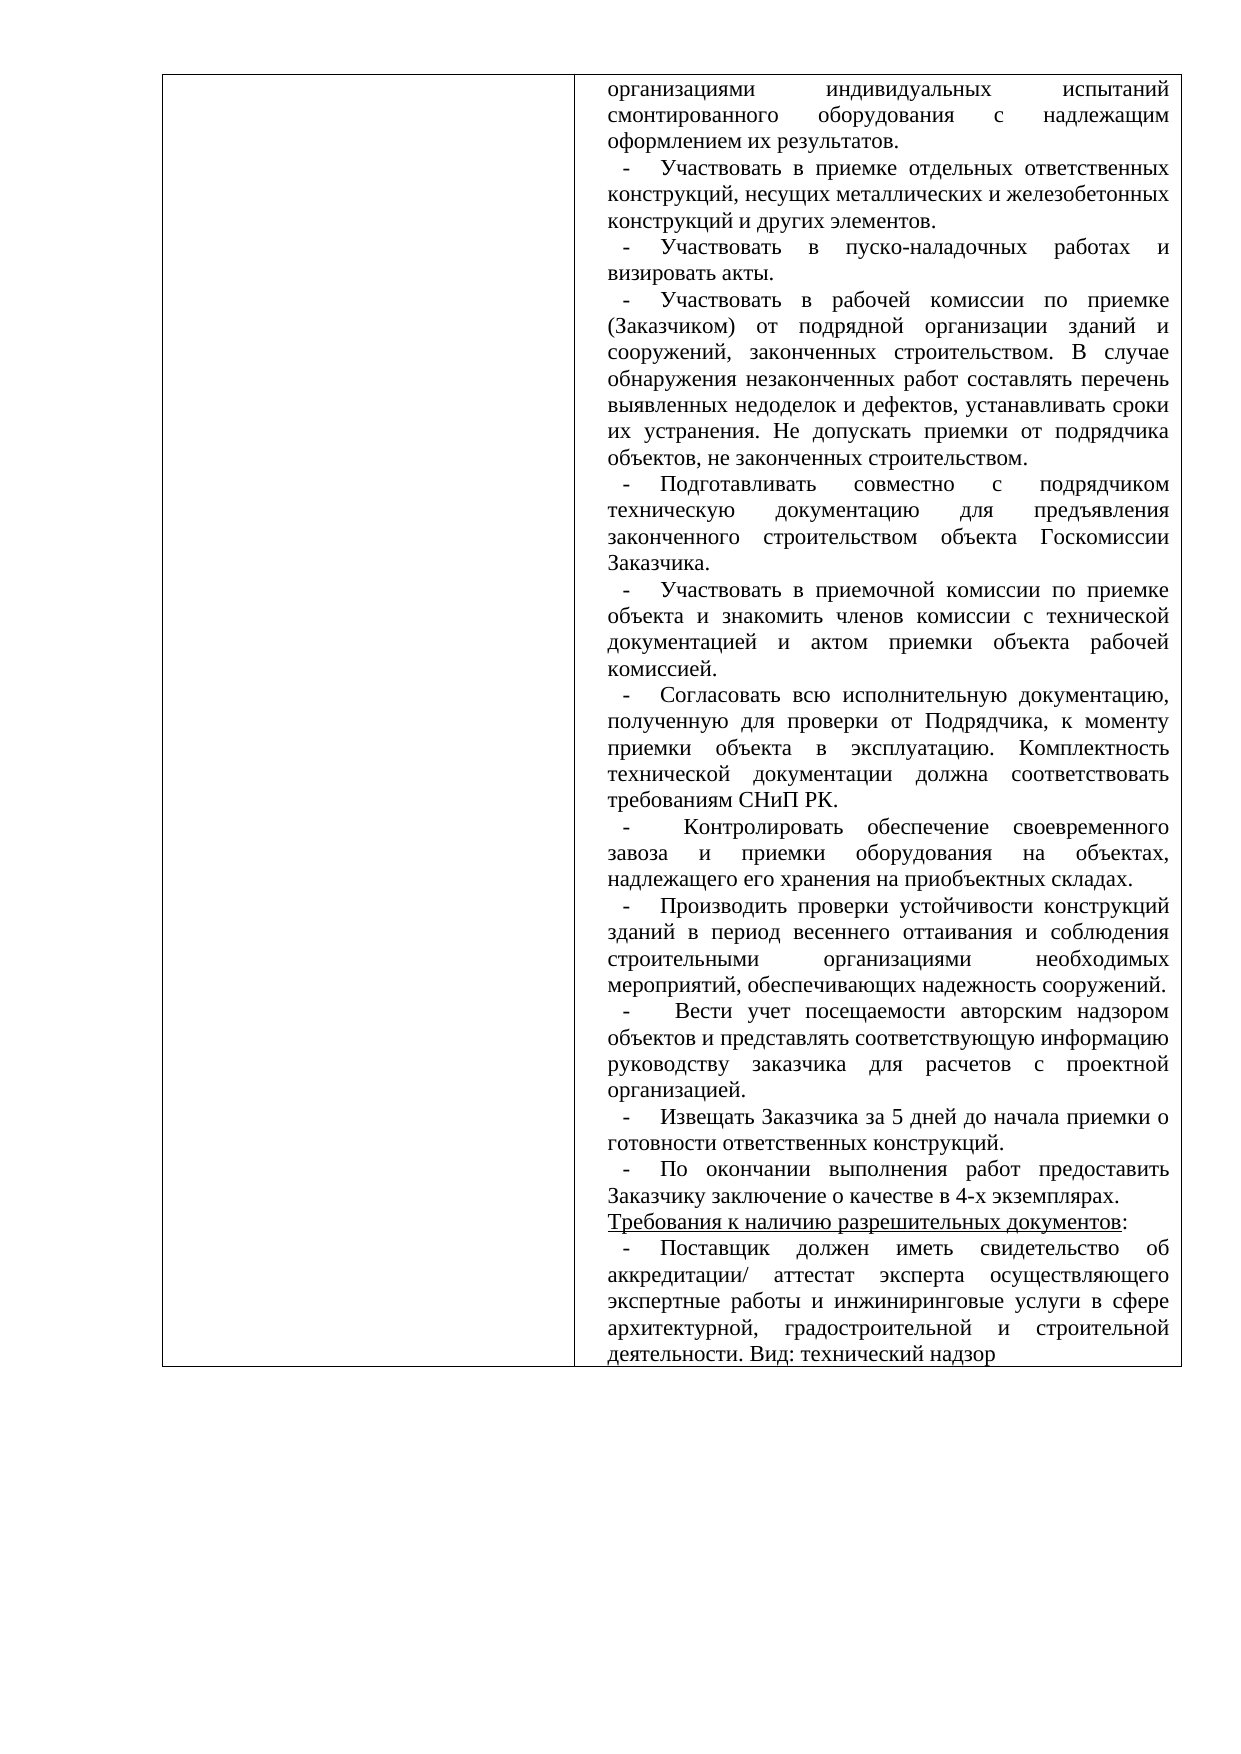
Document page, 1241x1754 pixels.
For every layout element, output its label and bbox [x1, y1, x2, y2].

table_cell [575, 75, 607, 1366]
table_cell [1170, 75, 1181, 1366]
table_cell [163, 75, 574, 1366]
